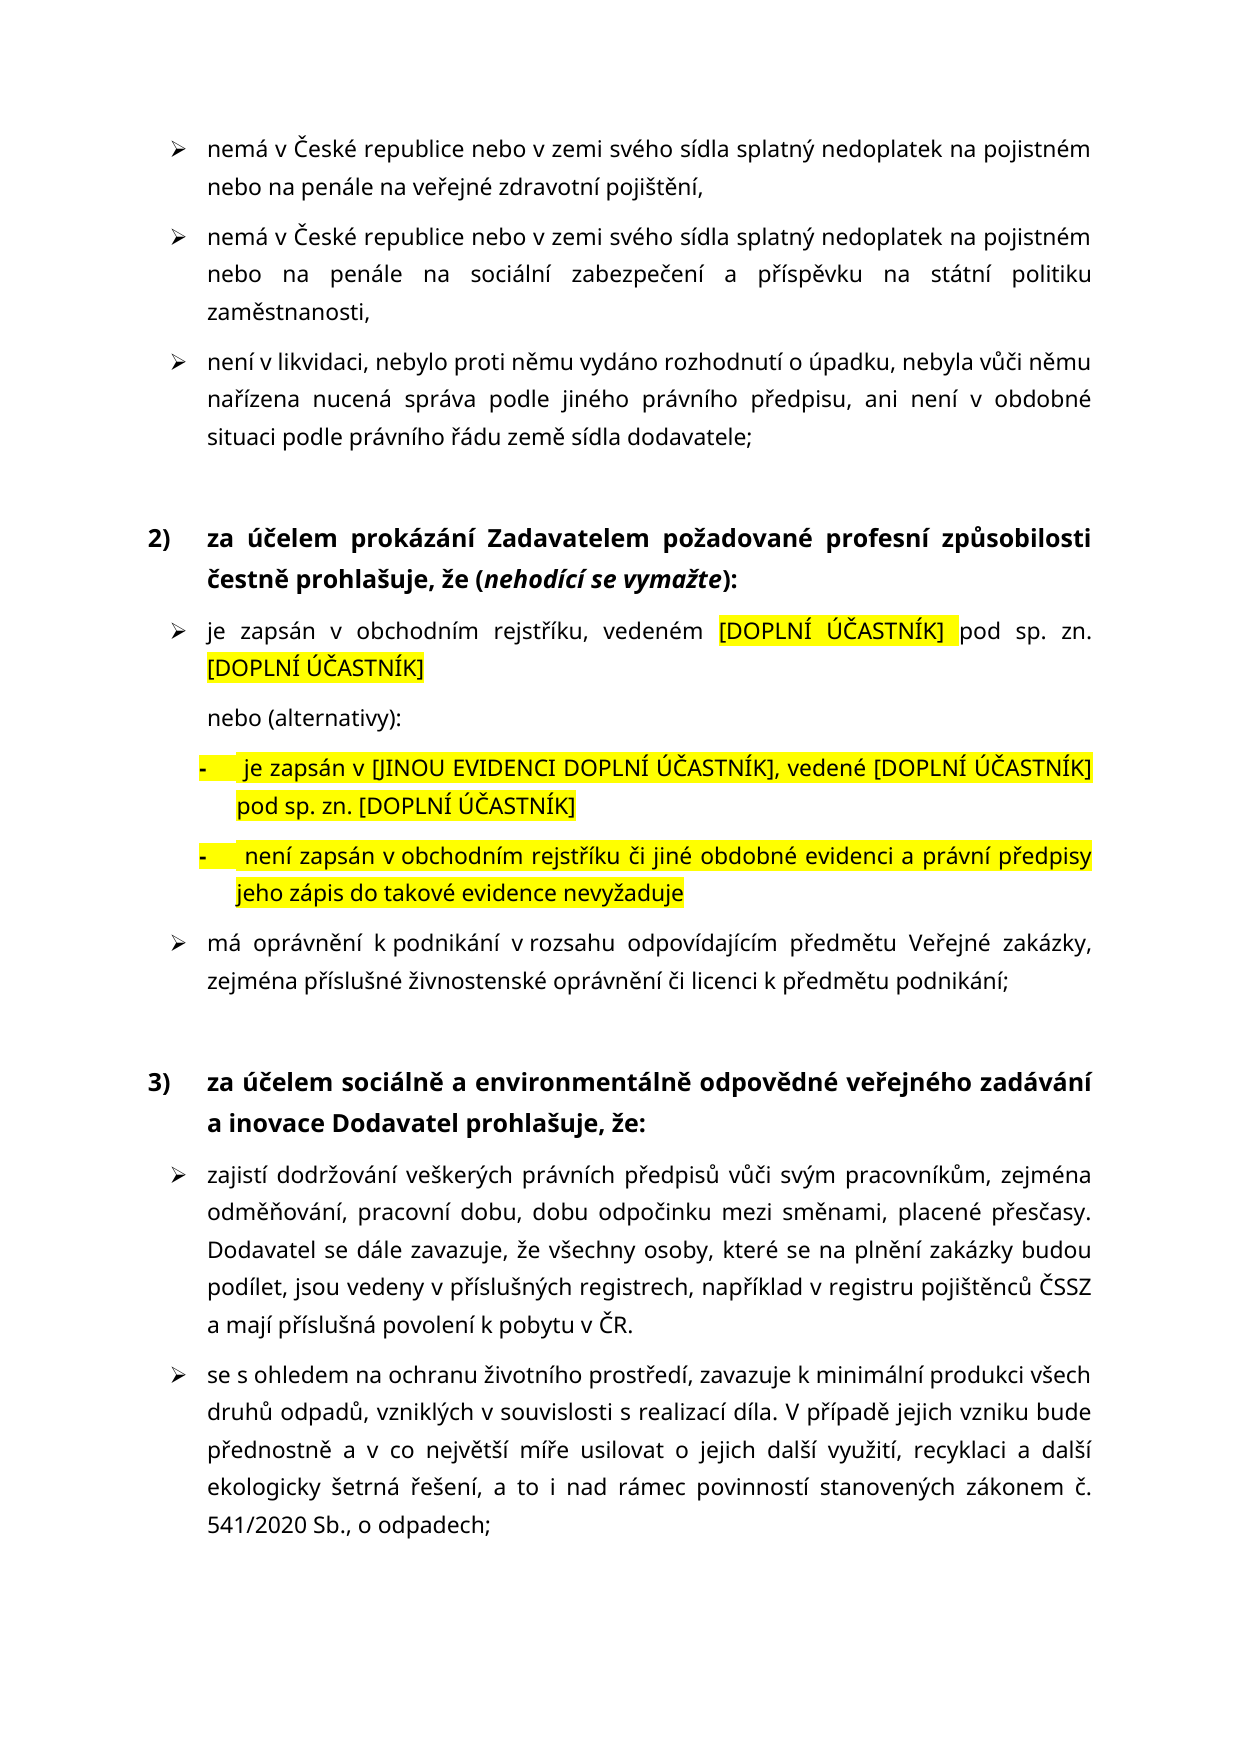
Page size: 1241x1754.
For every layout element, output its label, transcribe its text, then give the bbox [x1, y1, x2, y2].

list má oprávnění k podnikání v rozsahu odpovídajícím předmětu Veřejné zakázky, zejména příslušné živnostenské oprávnění či licenci k předmětu podnikání; [169, 927, 1092, 996]
list se s ohledem na ochranu životního prostředí, zavazuje k minimální produkci všech druhů odpadů, vzniklých v souvislosti s realizací díla. V případě jejich vzniku bude přednostně a v co největší míře usilovat o jejich další využití, recyklaci a další ekologicky šetrná řešení, a to i nad rámec povinností stanovených zákonem č. 541/2020 Sb., o odpadech; [169, 1359, 1092, 1540]
list za účelem sociálně a environmentálně odpovědné veřejného zadávání a inovace Dodavatel prohlašuje, že: [148, 1064, 1092, 1139]
list není v likvidaci, nebylo proti němu vydáno rozhodnutí o úpadku, nebyla vůči němu nařízena nucená správa podle jiného právního předpisu, ani není v obdobné situaci podle právního řádu země sídla dodavatele; [169, 345, 1092, 452]
list je zapsán v obchodním rejstříku, vedeném [DOPLNÍ ÚČASTNÍK] pod sp. zn. [DOPLNÍ ÚČASTNÍK] [169, 614, 1092, 683]
list za účelem prokázání Zadavatelem požadované profesní způsobilosti čestně prohlašuje, že (nehodící se vymažte): [148, 520, 1092, 595]
list je zapsán v [JINOU EVIDENCI DOPLNÍ ÚČASTNÍK], vedené [DOPLNÍ ÚČASTNÍK] pod sp. zn. [DOPLNÍ ÚČASTNÍK] [199, 781, 1092, 821]
list nemá v České republice nebo v zemi svého sídla splatný nedoplatek na pojistném nebo na penále na veřejné zdravotní pojištění, [169, 133, 1092, 202]
list nebo (alternativy): [207, 702, 1092, 733]
list nemá v České republice nebo v zemi svého sídla splatný nedoplatek na pojistném nebo na penále na sociální zabezpečení a příspěvku na státní politiku zaměstnanosti, [169, 220, 1092, 327]
list není zapsán v obchodním rejstříku či jiné obdobné evidenci a právní předpisy jeho zápis do takové evidence nevyžaduje [199, 869, 1092, 908]
list zajistí dodržování veškerých právních předpisů vůči svým pracovníkům, zejména odměňování, pracovní dobu, dobu odpočinku mezi směnami, placené přesčasy. Dodavatel se dále zavazuje, že všechny osoby, které se na plnění zakázky budou podílet, jsou vedeny v příslušných registrech, například v registru pojištěnců ČSSZ a mají příslušná povolení k pobytu v ČR. [169, 1159, 1092, 1340]
